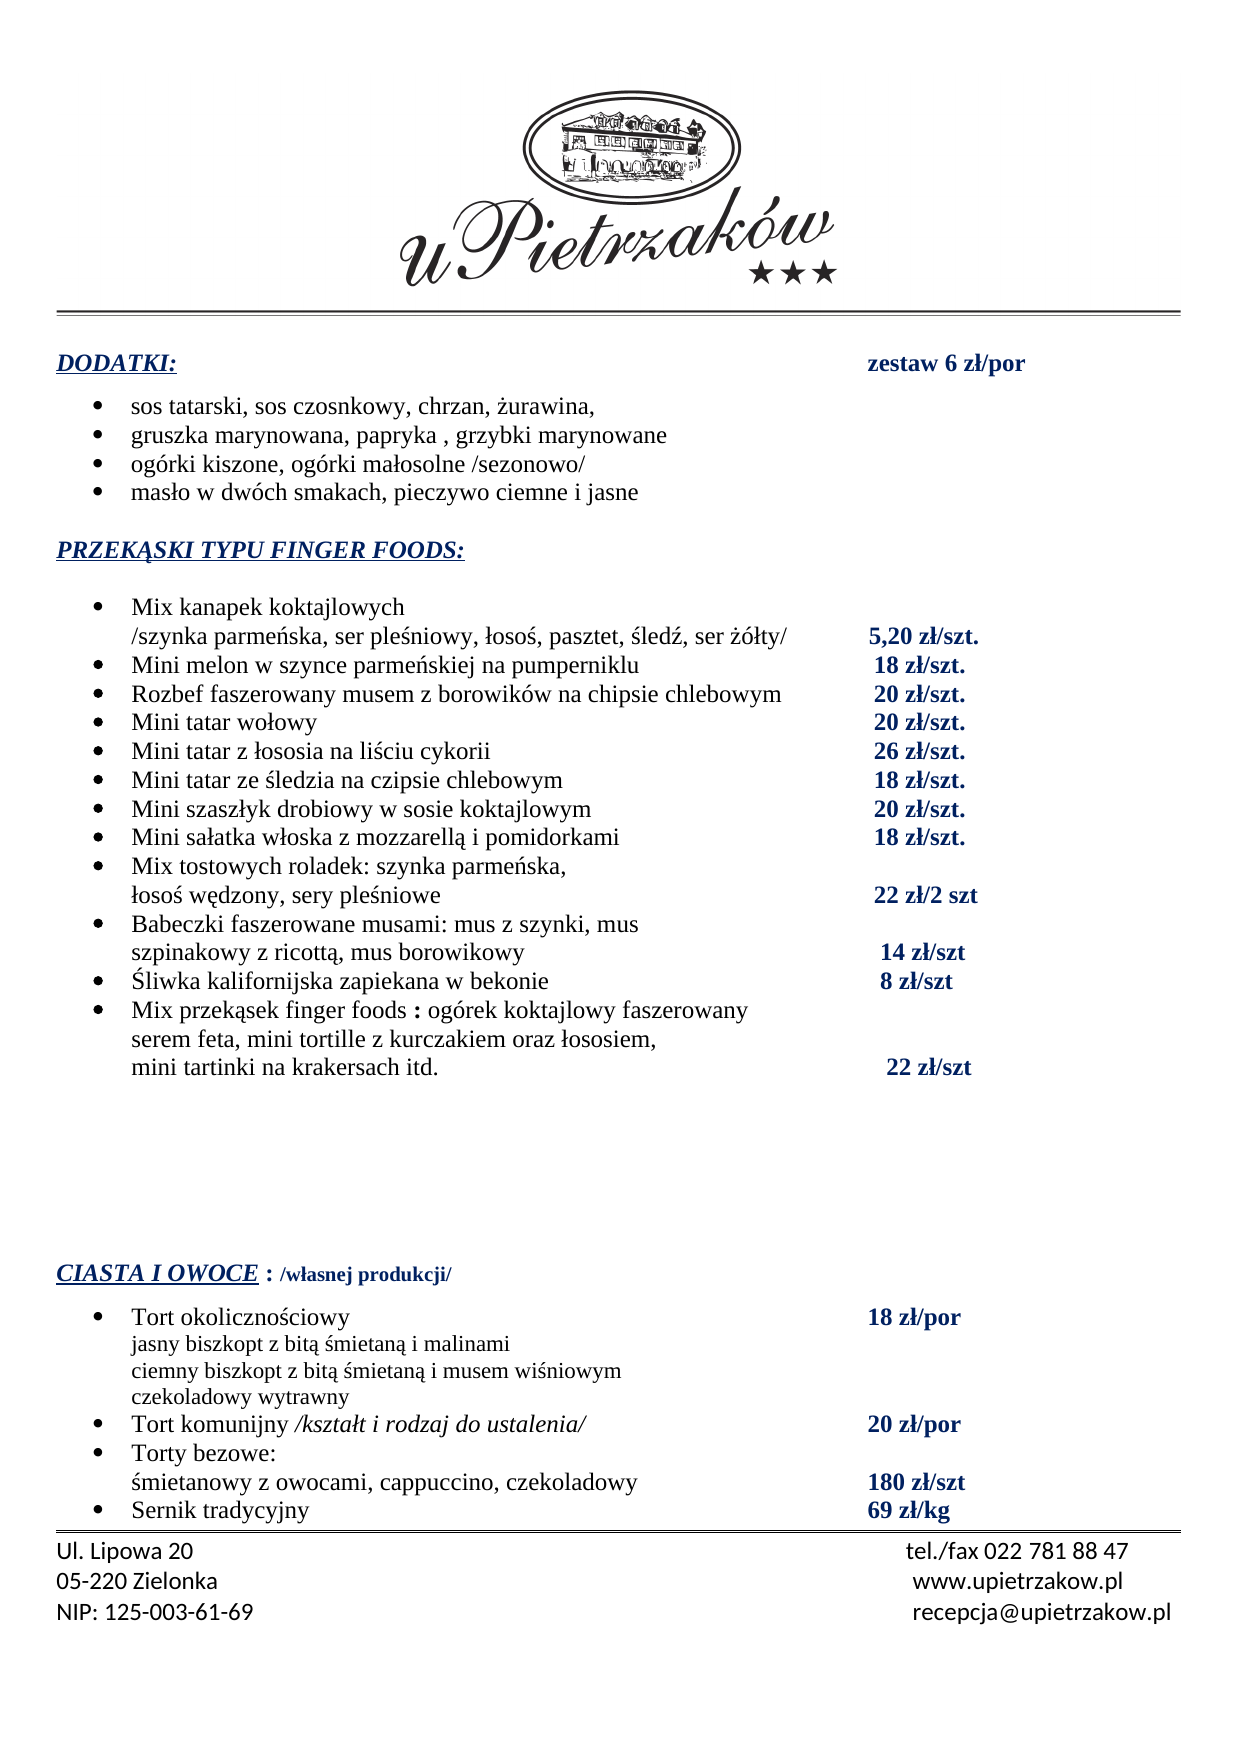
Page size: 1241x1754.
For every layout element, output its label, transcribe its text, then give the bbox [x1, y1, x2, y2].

picture [56, 73, 1181, 320]
list Torty bezowe: śmietanowy z owocami, cappuccino, czekoladowy 180 zł/szt [94, 1438, 1181, 1496]
list Rozbef faszerowany musem z borowików na chipsie chlebowym 20 zł/szt. [94, 679, 1181, 707]
list gruszka marynowana, papryka , grzybki marynowane [93, 420, 1181, 449]
list Babeczki faszerowane musami: mus z szynki, mus szpinakowy z ricottą, mus borowikowy 14 zł/szt [94, 909, 1181, 966]
list jasny biszkopt z bitą śmietaną i malinami [131, 1330, 1181, 1357]
list Tort komunijny /kształt i rodzaj do ustalenia/ 20 zł/por [94, 1409, 1181, 1438]
list ciemny biszkopt z bitą śmietaną i musem wiśniowym [131, 1357, 1181, 1383]
list Sernik tradycyjny 69 zł/kg [94, 1496, 1181, 1524]
list Tort okolicznościowy 18 zł/por [94, 1302, 1181, 1330]
list Mini tatar wołowy 20 zł/szt. [94, 707, 1181, 736]
list Mini tatar z łososia na liściu cykorii 26 zł/szt. [94, 736, 1181, 765]
list ogórki kiszone, ogórki małosolne /sezonowo/ [93, 449, 1181, 477]
list czekoladowy wytrawny [131, 1383, 1181, 1409]
list Mini sałatka włoska z mozzarellą i pomidorkami 18 zł/szt. [94, 822, 1181, 851]
list masło w dwóch smakach, pieczywo ciemne i jasne [93, 477, 1181, 506]
text DODATKI: zestaw 6 zł/por [56, 348, 1181, 377]
text /szynka parmeńska, ser pleśniowy, łosoś, pasztet, śledź, ser żółty/ 5,20 zł/szt. [131, 621, 1181, 650]
list Mini szaszłyk drobiowy w sosie koktajlowym 20 zł/szt. [94, 794, 1181, 822]
list Mix przekąsek finger foods : ogórek koktajlowy faszerowany serem feta, mini tortille z kurczakiem oraz łososiem, mini tartinki na krakersach itd. 22 zł/szt [94, 995, 1181, 1081]
list Mini melon w szynce parmeńskiej na pumperniklu 18 zł/szt. [94, 650, 1181, 679]
list Mix tostowych roladek: szynka parmeńska, łosoś wędzony, sery pleśniowe 22 zł/2 szt [94, 851, 1181, 909]
list Śliwka kalifornijska zapiekana w bekonie 8 zł/szt [94, 966, 1181, 995]
list Mix kanapek koktajlowych [94, 592, 1181, 621]
text CIASTA I OWOCE : /własnej produkcji/ [56, 1258, 1181, 1287]
text PRZEKĄSKI TYPU FINGER FOODS: [56, 535, 1181, 564]
list Mini tatar ze śledzia na czipsie chlebowym 18 zł/szt. [94, 765, 1181, 794]
list sos tatarski, sos czosnkowy, chrzan, żurawina, [93, 391, 1181, 420]
